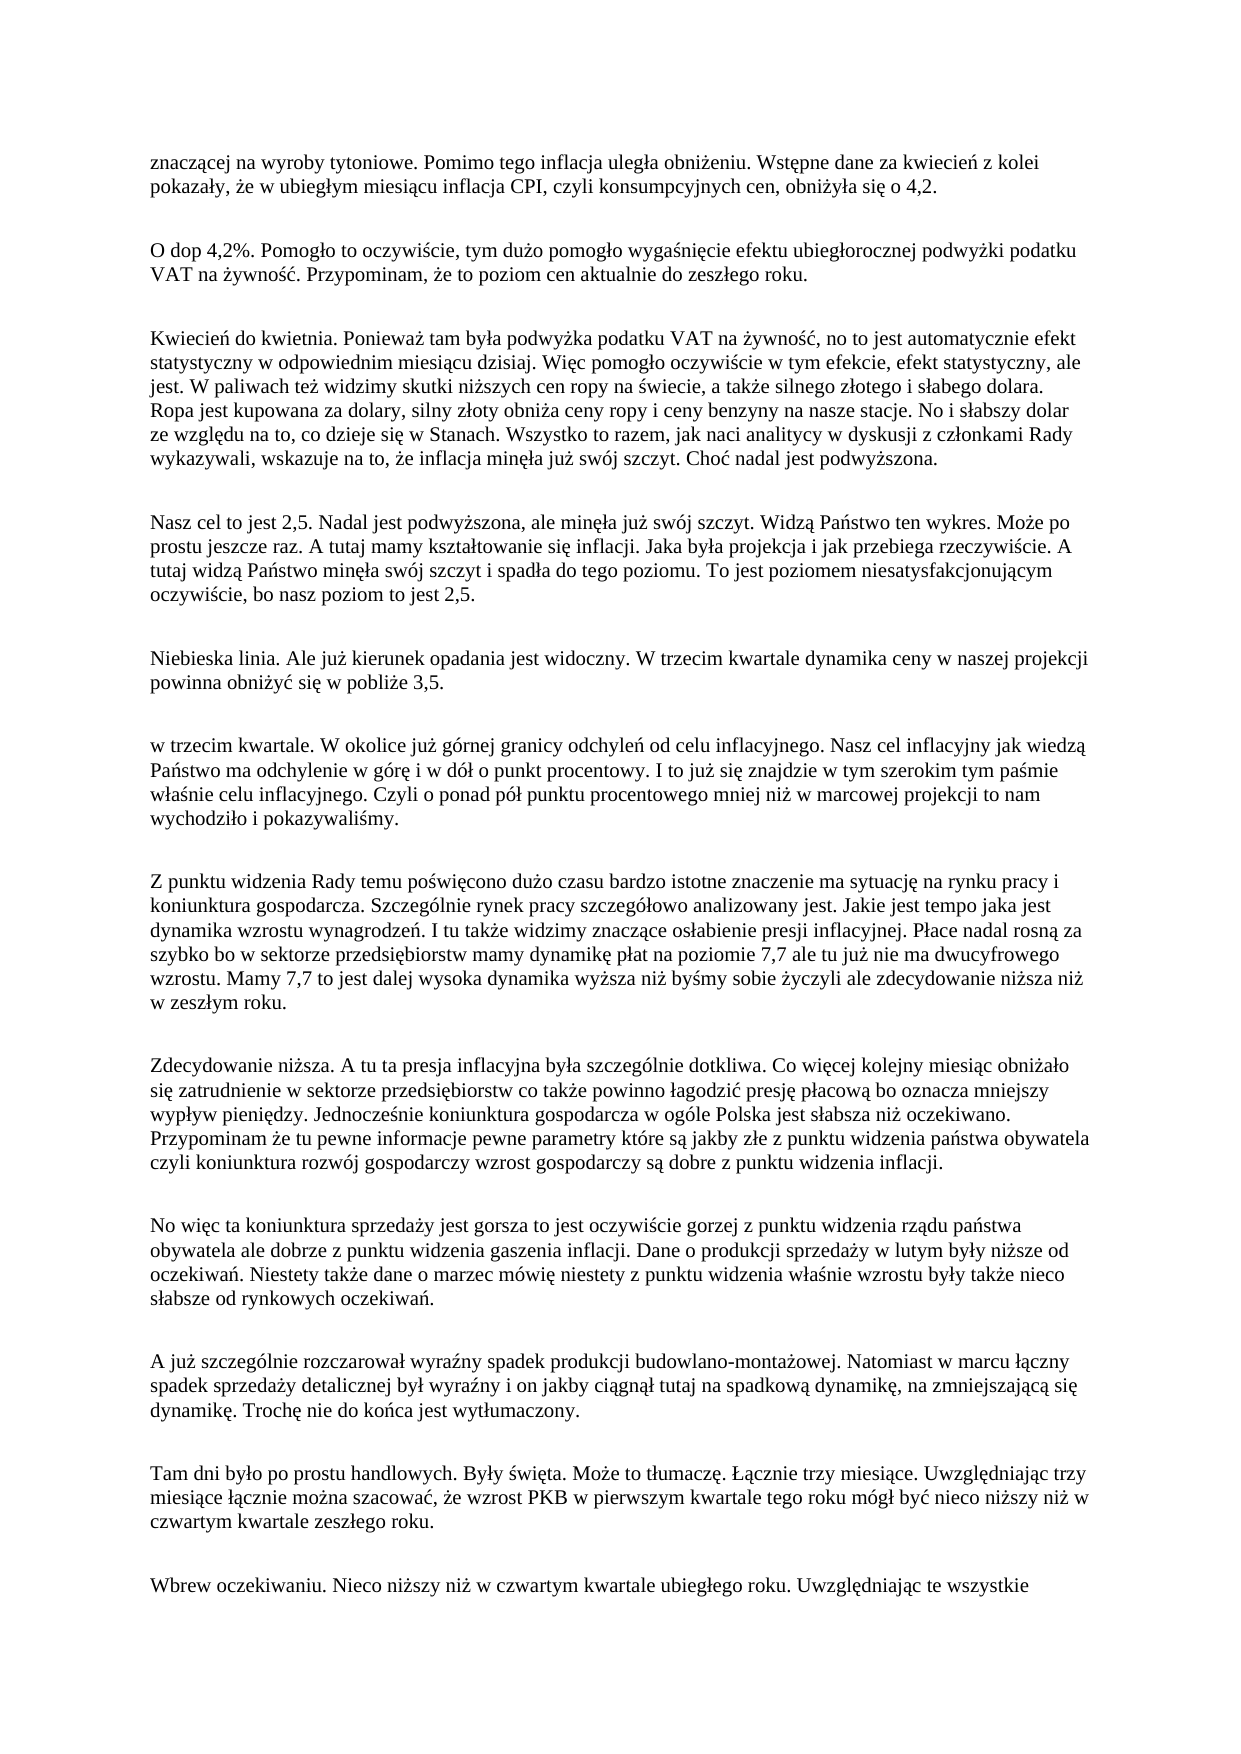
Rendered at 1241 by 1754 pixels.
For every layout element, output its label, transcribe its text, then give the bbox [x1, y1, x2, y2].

text Kwiecień do kwietnia. Ponieważ tam była podwyżka podatku VAT na żywność, no to jest automatycznie efekt statystyczny w odpowiednim miesiącu dzisiaj. Więc pomogło oczywiście w tym efekcie, efekt statystyczny, ale jest. W paliwach też widzimy skutki niższych cen ropy na świecie, a także silnego złotego i słabego dolara. Ropa jest kupowana za dolary, silny złoty obniża ceny ropy i ceny benzyny na nasze stacje. No i słabszy dolar ze względu na to, co dzieje się w Stanach. Wszystko to razem, jak naci analitycy w dyskusji z członkami Rady wykazywali, wskazuje na to, że inflacja minęła już swój szczyt. Choć nadal jest podwyższona. [150, 302, 1090, 470]
text Nasz cel to jest 2,5. Nadal jest podwyższona, ale minęła już swój szczyt. Widzą Państwo ten wykres. Może po prostu jeszcze raz. A tutaj mamy kształtowanie się inflacji. Jaka była projekcja i jak przebiega rzeczywiście. A tutaj widzą Państwo minęła swój szczyt i spadła do tego poziomu. To jest poziomem niesatysfakcjonującym oczywiście, bo nasz poziom to jest 2,5. [150, 486, 1090, 606]
text Z punktu widzenia Rady temu poświęcono dużo czasu bardzo istotne znaczenie ma sytuację na rynku pracy i koniunktura gospodarcza. Szczególnie rynek pracy szczegółowo analizowany jest. Jakie jest tempo jaka jest dynamika wzrostu wynagrodzeń. I tu także widzimy znaczące osłabienie presji inflacyjnej. Płace nadal rosną za szybko bo w sektorze przedsiębiorstw mamy dynamikę płat na poziomie 7,7 ale tu już nie ma dwucyfrowego wzrostu. Mamy 7,7 to jest dalej wysoka dynamika wyższa niż byśmy sobie życzyli ale zdecydowanie niższa niż w zeszłym roku. [150, 845, 1090, 1014]
text Zdecydowanie niższa. A tu ta presja inflacyjna była szczególnie dotkliwa. Co więcej kolejny miesiąc obniżało się zatrudnienie w sektorze przedsiębiorstw co także powinno łagodzić presję płacową bo oznacza mniejszy wypływ pieniędzy. Jednocześnie koniunktura gospodarcza w ogóle Polska jest słabsza niż oczekiwano. Przypominam że tu pewne informacje pewne parametry które są jakby złe z punktu widzenia państwa obywatela czyli koniunktura rozwój gospodarczy wzrost gospodarczy są dobre z punktu widzenia inflacji. [150, 1029, 1090, 1174]
text O dop 4,2%. Pomogło to oczywiście, tym dużo pomogło wygaśnięcie efektu ubiegłorocznej podwyżki podatku VAT na żywność. Przypominam, że to poziom cen aktualnie do zeszłego roku. [150, 214, 1090, 286]
text A już szczególnie rozczarował wyraźny spadek produkcji budowlano-montażowej. Natomiast w marcu łączny spadek sprzedaży detalicznej był wyraźny i on jakby ciągnął tutaj na spadkową dynamikę, na zmniejszającą się dynamikę. Trochę nie do końca jest wytłumaczony. [150, 1325, 1090, 1422]
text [150, 150, 1090, 198]
text Tam dni było po prostu handlowych. Były święta. Może to tłumaczę. Łącznie trzy miesiące. Uwzględniając trzy miesiące łącznie można szacować, że wzrost PKB w pierwszym kwartale tego roku mógł być nieco niższy niż w czwartym kwartale zeszłego roku. [150, 1437, 1090, 1533]
text w trzecim kwartale. W okolice już górnej granicy odchyleń od celu inflacyjnego. Nasz cel inflacyjny jak wiedzą Państwo ma odchylenie w górę i w dół o punkt procentowy. I to już się znajdzie w tym szerokim tym paśmie właśnie celu inflacyjnego. Czyli o ponad pół punktu procentowego mniej niż w marcowej projekcji to nam wychodziło i pokazywaliśmy. [150, 709, 1090, 830]
text No więc ta koniunktura sprzedaży jest gorsza to jest oczywiście gorzej z punktu widzenia rządu państwa obywatela ale dobrze z punktu widzenia gaszenia inflacji. Dane o produkcji sprzedaży w lutym były niższe od oczekiwań. Niestety także dane o marzec mówię niestety z punktu widzenia właśnie wzrostu były także nieco słabsze od rynkowych oczekiwań. [150, 1189, 1090, 1310]
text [150, 1549, 1090, 1597]
text Niebieska linia. Ale już kierunek opadania jest widoczny. W trzecim kwartale dynamika ceny w naszej projekcji powinna obniżyć się w pobliże 3,5. [150, 622, 1090, 694]
